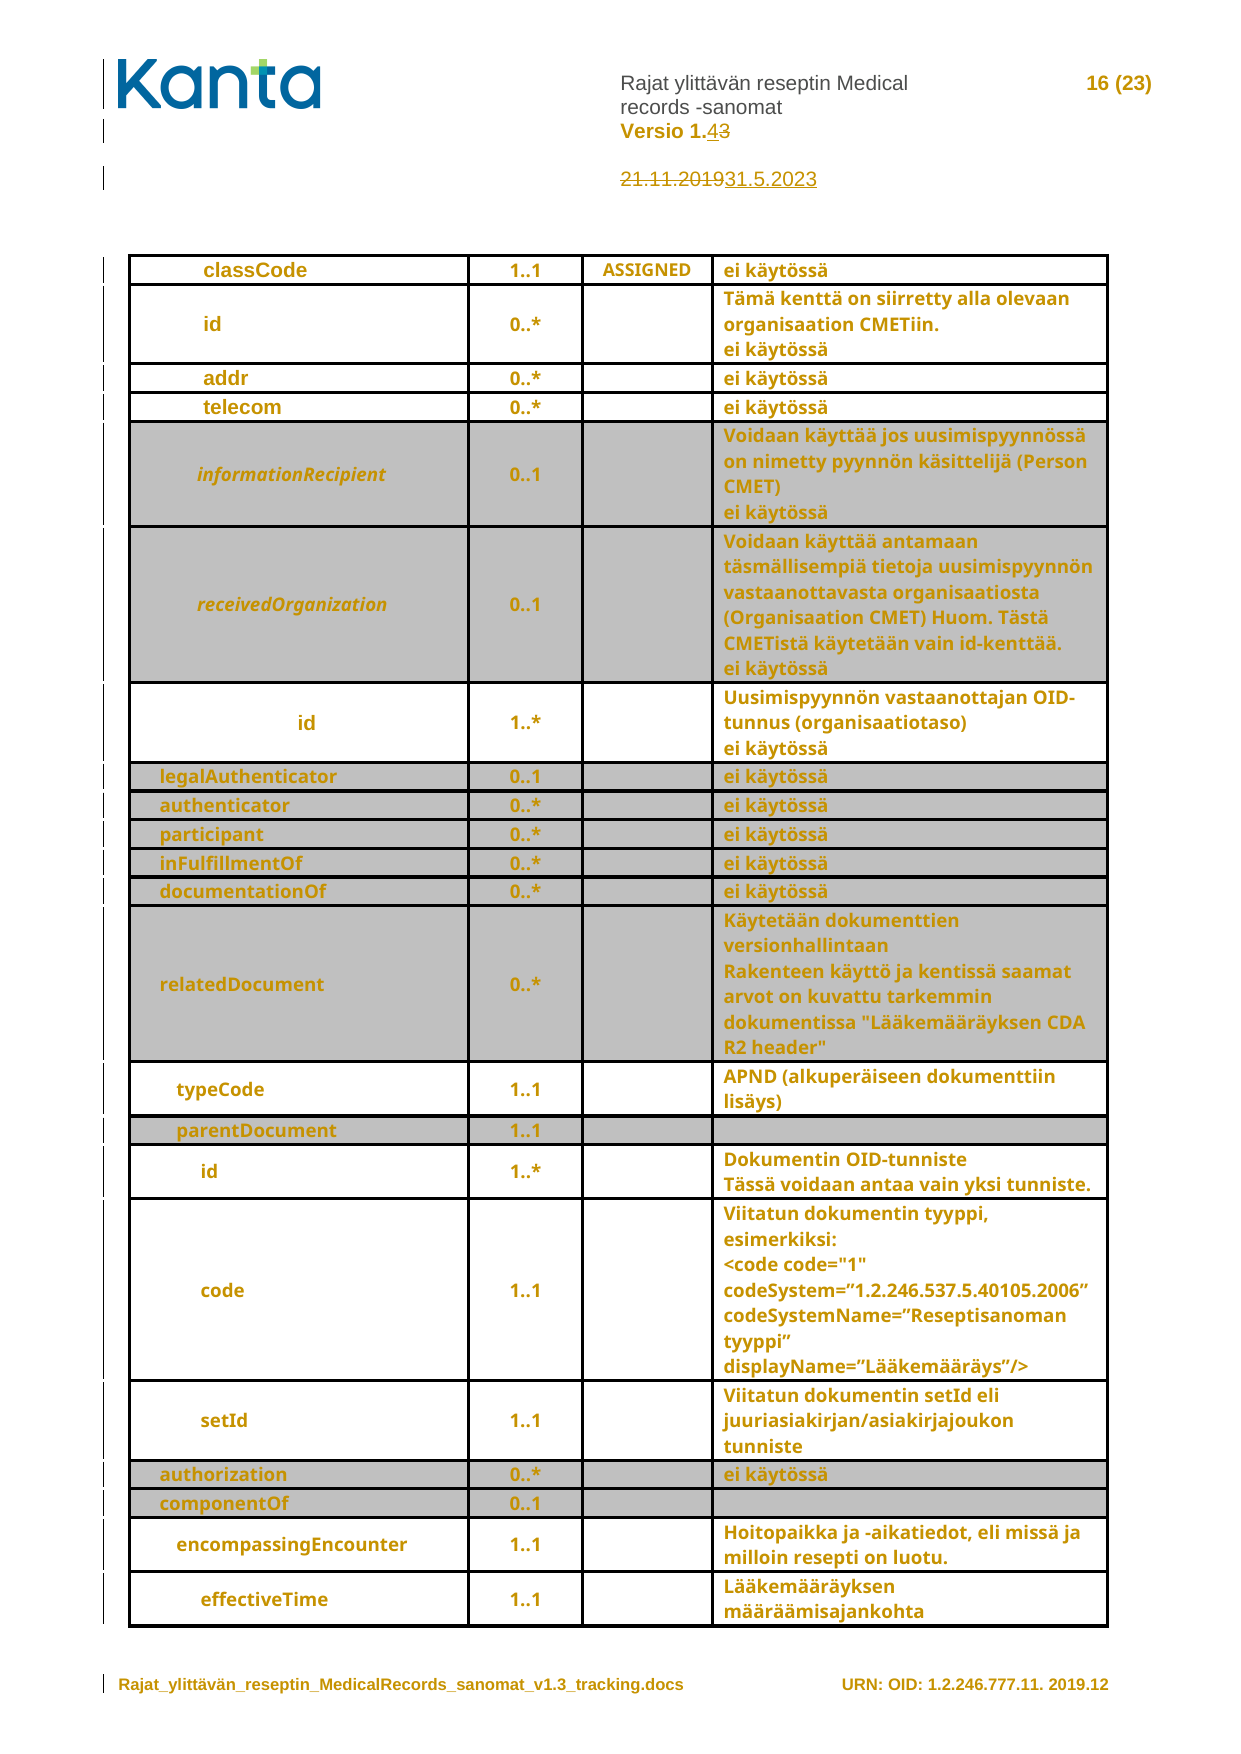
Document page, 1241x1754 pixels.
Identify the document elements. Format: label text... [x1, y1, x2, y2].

picture [118, 59, 321, 109]
table_cell addr [131, 365, 467, 391]
table_cell [584, 793, 711, 818]
table_cell Dokumentin OID-tunniste Tässä voidaan antaa vain yksi tunniste. [714, 1146, 1106, 1197]
table_cell ei käytössä [714, 394, 1106, 419]
table_cell classCode [131, 257, 467, 283]
table_cell 1..1 [470, 1200, 581, 1379]
table_cell setId [131, 1382, 467, 1459]
table_cell 1..1 [470, 1118, 581, 1143]
table_cell authorization [131, 1462, 467, 1487]
table_cell ei käytössä [714, 850, 1106, 875]
table_cell 0..* [470, 850, 581, 875]
table_cell 1..1 [470, 1519, 581, 1570]
table_cell [584, 764, 711, 789]
table_cell relatedDocument [131, 907, 467, 1060]
table_cell 1..1 [470, 1382, 581, 1459]
table_cell authenticator [131, 793, 467, 818]
table_cell id [131, 684, 467, 761]
table_cell id [131, 1146, 467, 1197]
table_cell informationRecipient [131, 423, 467, 525]
table_cell effectiveTime [131, 1573, 467, 1624]
table_cell receivedOrganization [131, 528, 467, 681]
table_cell ei käytössä [714, 821, 1106, 847]
table_cell 0..* [470, 286, 581, 362]
table_cell 0..* [470, 793, 581, 818]
table_cell [584, 1200, 711, 1379]
table_cell [584, 1462, 711, 1487]
table_cell telecom [131, 394, 467, 419]
table_cell encompassingEncounter [131, 1519, 467, 1570]
table_cell [584, 879, 711, 904]
table_cell legalAuthenticator [131, 764, 467, 789]
table_cell 1..1 [470, 1573, 581, 1624]
table_cell [584, 1490, 711, 1516]
table_cell 0..* [470, 907, 581, 1060]
table_cell 1..* [470, 684, 581, 761]
table_cell [584, 1146, 711, 1197]
table_cell ei käytössä [714, 879, 1106, 904]
table_cell Uusimispyynnön vastaanottajan OID-tunnus (organisaatiotaso) ei käytössä [714, 684, 1106, 761]
table_cell 0..* [470, 821, 581, 847]
table_cell 0..* [470, 365, 581, 391]
table_cell 0..* [470, 879, 581, 904]
table_cell participant [131, 821, 467, 847]
table_cell [584, 821, 711, 847]
table_cell [584, 394, 711, 419]
table_cell [584, 528, 711, 681]
table_cell ei käytössä [714, 793, 1106, 818]
table_cell Viitatun dokumentin setId eli juuriasiakirjan/asiakirjajoukon tunniste [714, 1382, 1106, 1459]
table_cell [584, 1118, 711, 1143]
table_cell APND (alkuperäiseen dokumenttiin lisäys) [714, 1063, 1106, 1114]
table_cell [584, 1063, 711, 1114]
table_cell code [131, 1200, 467, 1379]
table_cell documentationOf [131, 879, 467, 904]
table_cell [584, 1382, 711, 1459]
table_cell Voidaan käyttää antamaan täsmällisempiä tietoja uusimispyynnön vastaanottavasta organisaatiosta (Organisaation CMET) Huom. Tästä CMETistä käytetään vain id-kenttää. ei käytössä [714, 528, 1106, 681]
table_cell ei käytössä [714, 365, 1106, 391]
table_cell ei käytössä [714, 1462, 1106, 1487]
table_cell 0..* [470, 1462, 581, 1487]
table_cell ei käytössä [714, 257, 1106, 283]
table_cell Hoitopaikka ja -aikatiedot, eli missä ja milloin resepti on luotu. [714, 1519, 1106, 1570]
table_cell ASSIGNED [584, 257, 711, 283]
table_cell 0..1 [470, 1490, 581, 1516]
table_cell [584, 1573, 711, 1624]
table_cell 0..1 [470, 764, 581, 789]
table_cell [584, 684, 711, 761]
table_cell inFulfillmentOf [131, 850, 467, 875]
table_cell [714, 1118, 1106, 1143]
table_cell [584, 365, 711, 391]
table_cell 1..* [470, 1146, 581, 1197]
table_cell [714, 1490, 1106, 1516]
table_cell ei käytössä [714, 764, 1106, 789]
table_cell Lääkemääräyksen määräämisajankohta [714, 1573, 1106, 1624]
table_cell Käytetään dokumenttien versionhallintaan Rakenteen käyttö ja kentissä saamat arvot on kuvattu tarkemmin dokumentissa "Lääkemääräyksen CDA R2 header" [714, 907, 1106, 1060]
table_cell Viitatun dokumentin tyyppi, esimerkiksi: <code code="1" codeSystem=”1.2.246.537.5.40105.2006” codeSystemName=”Reseptisanoman tyyppi” displayName=”Lääkemääräys”/> [714, 1200, 1106, 1379]
table_cell 0..1 [470, 528, 581, 681]
table_cell 0..* [470, 394, 581, 419]
table_cell [584, 1519, 711, 1570]
table_cell [584, 423, 711, 525]
table_cell [584, 286, 711, 362]
table_cell 0..1 [470, 423, 581, 525]
table_cell Voidaan käyttää jos uusimispyynnössä on nimetty pyynnön käsittelijä (Person CMET) ei käytössä [714, 423, 1106, 525]
table_cell [584, 907, 711, 1060]
table_cell parentDocument [131, 1118, 467, 1143]
table_cell typeCode [131, 1063, 467, 1114]
table_cell 1..1 [470, 257, 581, 283]
table_cell 1..1 [470, 1063, 581, 1114]
table_cell [584, 850, 711, 875]
table_cell id [131, 286, 467, 362]
table_cell Tämä kenttä on siirretty alla olevaan organisaation CMETiin. ei käytössä [714, 286, 1106, 362]
table_cell componentOf [131, 1490, 467, 1516]
